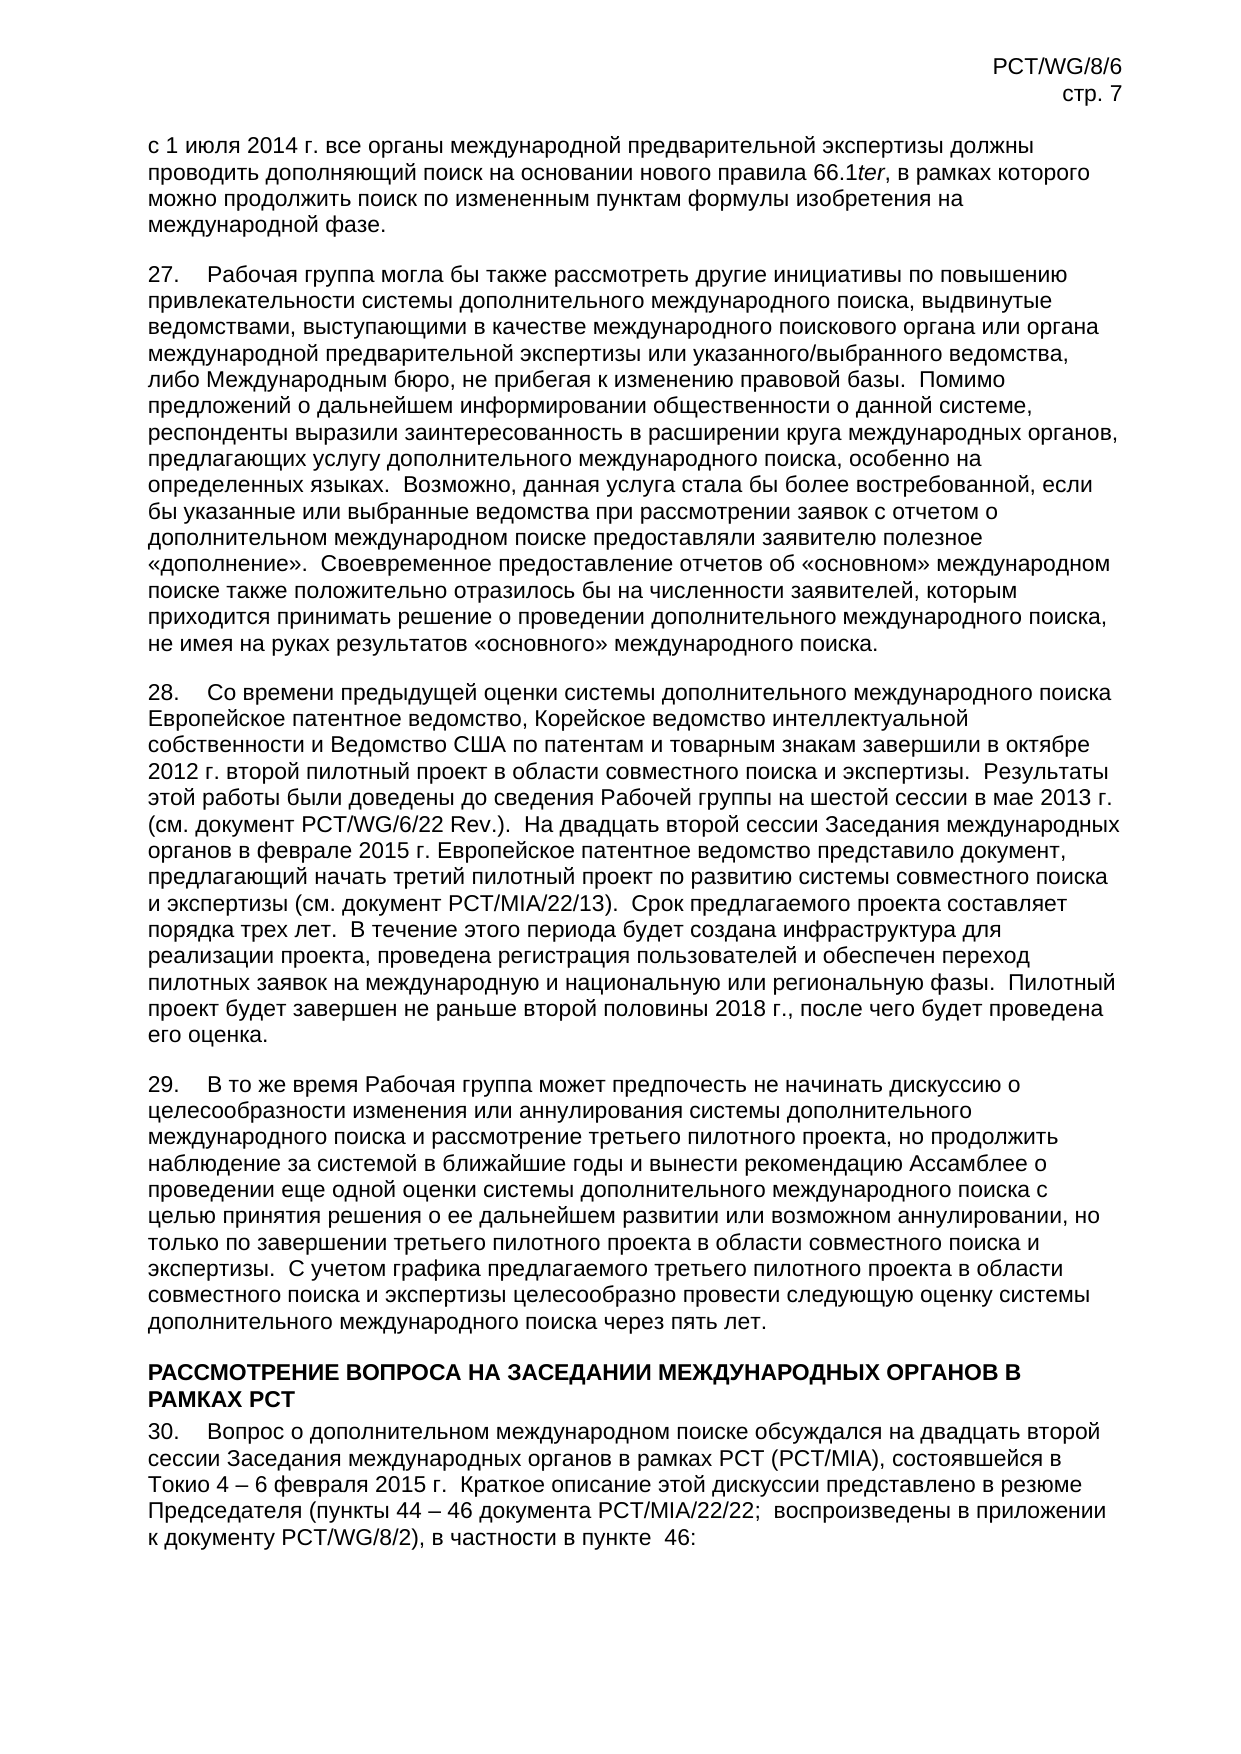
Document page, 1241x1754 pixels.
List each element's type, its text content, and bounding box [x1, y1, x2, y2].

text Со времени предыдущей оценки системы дополнительного международного поиска Европейское патентное ведомство, Корейское ведомство интеллектуальной собственности и Ведомство США по патентам и товарным знакам завершили в октябре 2012 г. второй пилотный проект в области совместного поиска и экспертизы. Результаты этой работы были доведены до сведения Рабочей группы на шестой сессии в мае 2013 г. (см. документ PCT/WG/6/22 Rev.). На двадцать второй сессии Заседания международных органов в феврале 2015 г. Европейское патентное ведомство представило документ, предлагающий начать третий пилотный проект по развитию системы совместного поиска и экспертизы (см. документ PCT/MIA/22/13). Срок предлагаемого проекта составляет порядка трех лет. В течение этого периода будет создана инфраструктура для реализации проекта, проведена регистрация пользователей и обеспечен переход пилотных заявок на международную и национальную или региональную фазы. Пилотный проект будет завершен не раньше второй половины 2018 г., после чего будет проведена его оценка. [148, 679, 1122, 1048]
text В то же время Рабочая группа может предпочесть не начинать дискуссию о целесообразности изменения или аннулирования системы дополнительного международного поиска и рассмотрение третьего пилотного проекта, но продолжить наблюдение за системой в ближайшие годы и вынести рекомендацию Ассамблее о проведении еще одной оценки системы дополнительного международного поиска с целью принятия решения о ее дальнейшем развитии или возможном аннулировании, но только по завершении третьего пилотного проекта в области совместного поиска и экспертизы. С учетом графика предлагаемого третьего пилотного проекта в области совместного поиска и экспертизы целесообразно провести следующую оценку системы дополнительного международного поиска через пять лет. [148, 1071, 1122, 1334]
subtitle рассмотрение вопроса на заседании международных органов в рамках PCT [148, 1359, 1122, 1412]
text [148, 132, 1122, 238]
text Рабочая группа могла бы также рассмотреть другие инициативы по повышению привлекательности системы дополнительного международного поиска, выдвинутые ведомствами, выступающими в качестве международного поискового органа или органа международной предварительной экспертизы или указанного/выбранного ведомства, либо Международным бюро, не прибегая к изменению правовой базы. Помимо предложений о дальнейшем информировании общественности о данной системе, респонденты выразили заинтересованность в расширении круга международных органов, предлагающих услугу дополнительного международного поиска, особенно на определенных языках. Возможно, данная услуга стала бы более востребованной, если бы указанные или выбранные ведомства при рассмотрении заявок с отчетом о дополнительном международном поиске предоставляли заявителю полезное «дополнение». Своевременное предоставление отчетов об «основном» международном поиске также положительно отразилось бы на численности заявителей, которым приходится принимать решение о проведении дополнительного международного поиска, не имея на руках результатов «основного» международного поиска. [148, 261, 1122, 656]
text Вопрос о дополнительном международном поиске обсуждался на двадцать второй сессии Заседания международных органов в рамках РСТ (PCT/MIA), состоявшейся в Токио 4 – 6 февраля 2015 г. Краткое описание этой дискуссии представлено в резюме Председателя (пункты 44 – 46 документа PCT/MIA/22/22; воспроизведены в приложении к документу PCT/WG/8/2), в частности в пункте 46: [148, 1418, 1122, 1550]
